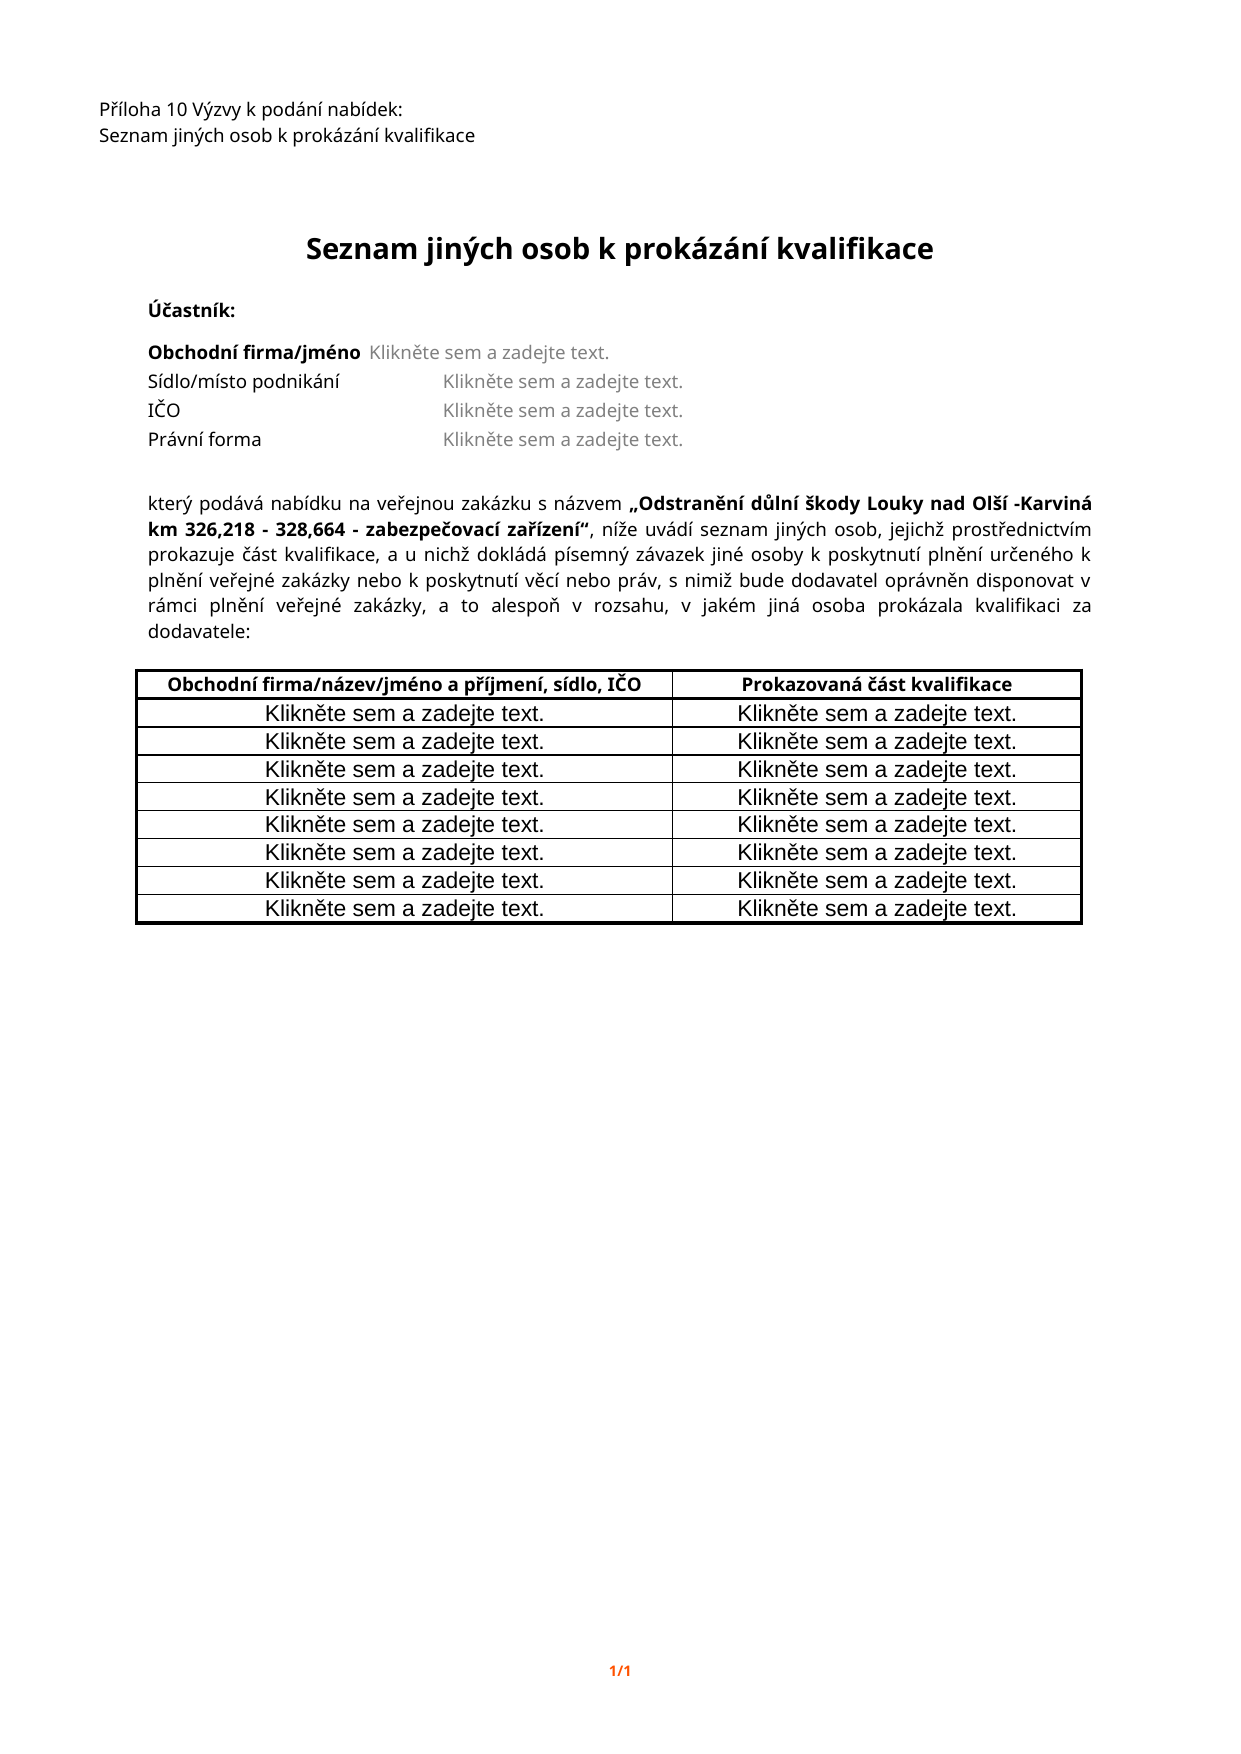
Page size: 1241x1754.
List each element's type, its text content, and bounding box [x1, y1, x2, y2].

text který podává nabídku na veřejnou zakázku s názvem „Odstranění důlní škody Louky nad Olší -Karviná km 326,218 - 328,664 - zabezpečovací zařízení“, níže uvádí seznam jiných osob, jejichž prostřednictvím prokazuje část kvalifikace, a u nichž dokládá písemný závazek jiné osoby k poskytnutí plnění určeného k plnění veřejné zakázky nebo k poskytnutí věcí nebo práv, s nimiž bude dodavatel oprávněn disponovat v rámci plnění veřejné zakázky, a to alespoň v rozsahu, v jakém jiná osoba prokázala kvalifikaci za dodavatele: [148, 490, 1093, 643]
text IČO [148, 394, 1093, 423]
text Účastník: [148, 293, 1093, 324]
text Obchodní firma/jméno [148, 336, 1093, 365]
table_header Obchodní firma/název/jméno a příjmení, sídlo, IČO [138, 672, 672, 697]
text Právní forma [148, 423, 1093, 452]
text Sídlo/místo podnikání [148, 365, 1093, 394]
title Seznam jiných osob k prokázání kvalifikace [148, 228, 1093, 268]
table_header Prokazovaná část kvalifikace [673, 672, 1080, 697]
